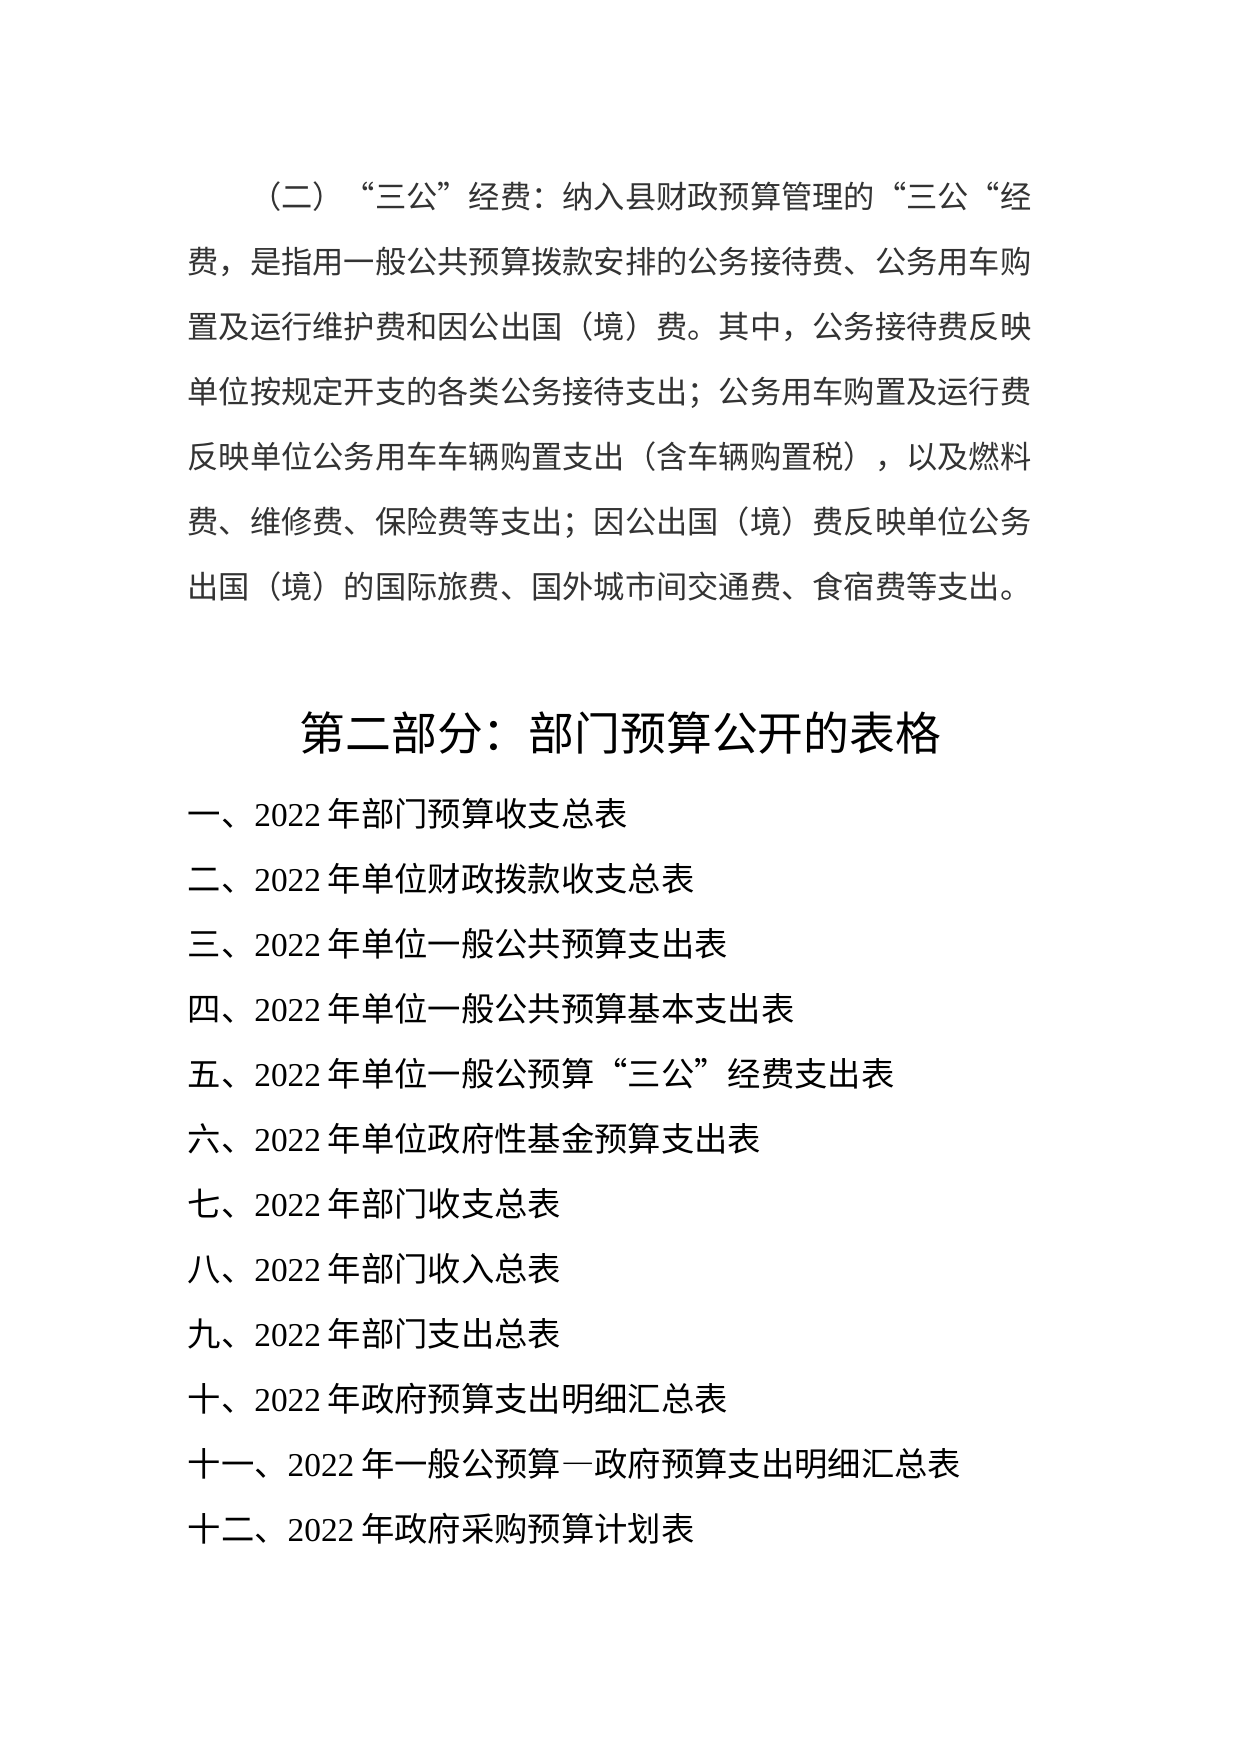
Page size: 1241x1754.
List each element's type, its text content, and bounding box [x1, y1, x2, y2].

text 第二部分：部门预算公开的表格 [187, 682, 1053, 779]
text 九、2022年部门支出总表 [187, 1299, 1053, 1364]
text 六、2022年单位政府性基金预算支出表 [187, 1104, 1053, 1169]
text 三、2022年单位一般公共预算支出表 [187, 909, 1053, 974]
text （二）“三公”经费：纳入县财政预算管理的“三公“经费，是指用一般公共预算拨款安排的公务接待费、公务用车购置及运行维护费和因公出国（境）费。其中，公务接待费反映单位按规定开支的各类公务接待支出；公务用车购置及运行费反映单位公务用车车辆购置支出（含车辆购置税），以及燃料费、维修费、保险费等支出；因公出国（境）费反映单位公务出国（境）的国际旅费、国外城市间交通费、食宿费等支出。 [187, 162, 1053, 617]
text 四、2022年单位一般公共预算基本支出表 [187, 974, 1053, 1039]
text 十、2022年政府预算支出明细汇总表 [187, 1364, 1053, 1429]
text 十一、2022年一般公预算—政府预算支出明细汇总表 [187, 1429, 1053, 1494]
text 八、2022年部门收入总表 [187, 1234, 1053, 1299]
text 七、2022年部门收支总表 [187, 1169, 1053, 1234]
text 五、2022年单位一般公预算“三公”经费支出表 [187, 1039, 1053, 1104]
text 一、2022年部门预算收支总表 [187, 779, 1053, 844]
text 十二、2022年政府采购预算计划表 [187, 1494, 1053, 1559]
text 二、2022年单位财政拨款收支总表 [187, 844, 1053, 909]
